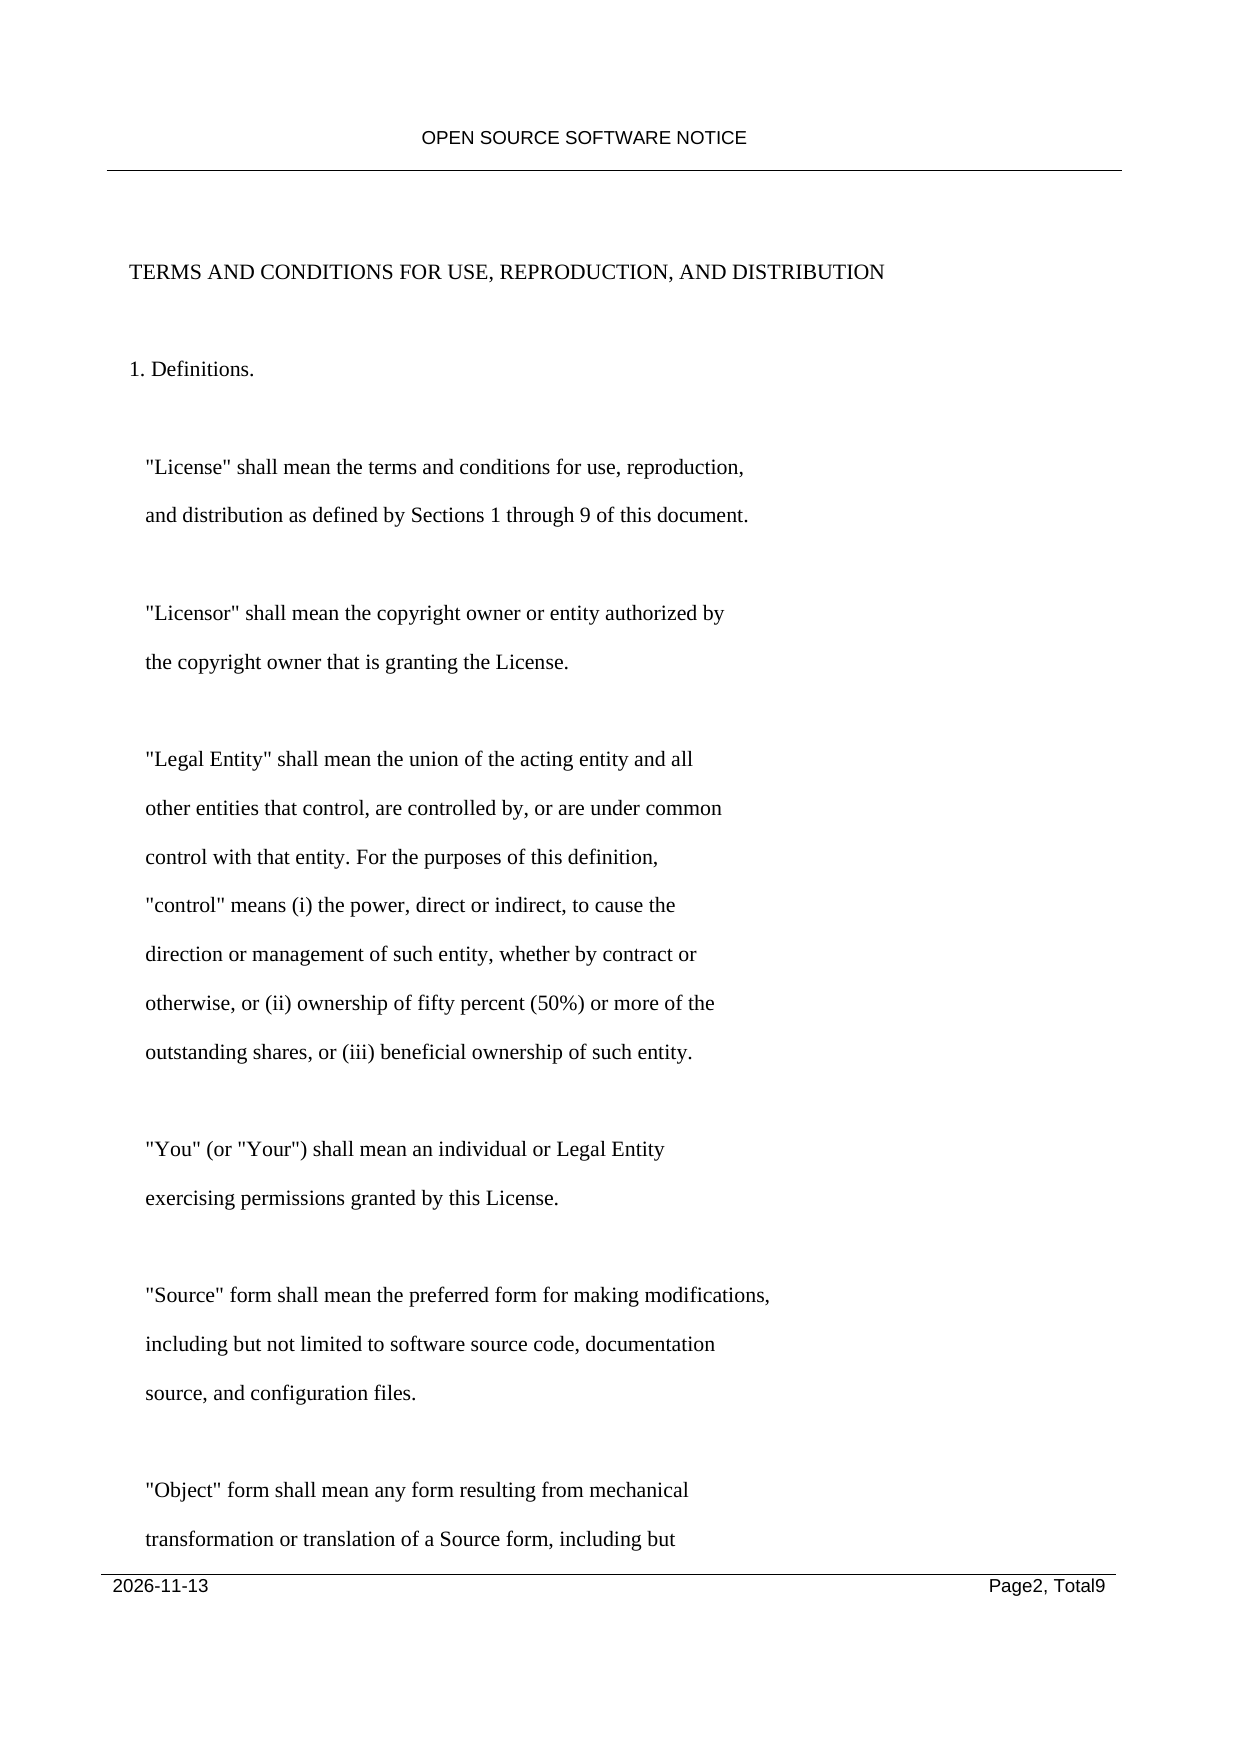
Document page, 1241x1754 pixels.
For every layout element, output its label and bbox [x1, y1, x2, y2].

text [112, 206, 1128, 1555]
